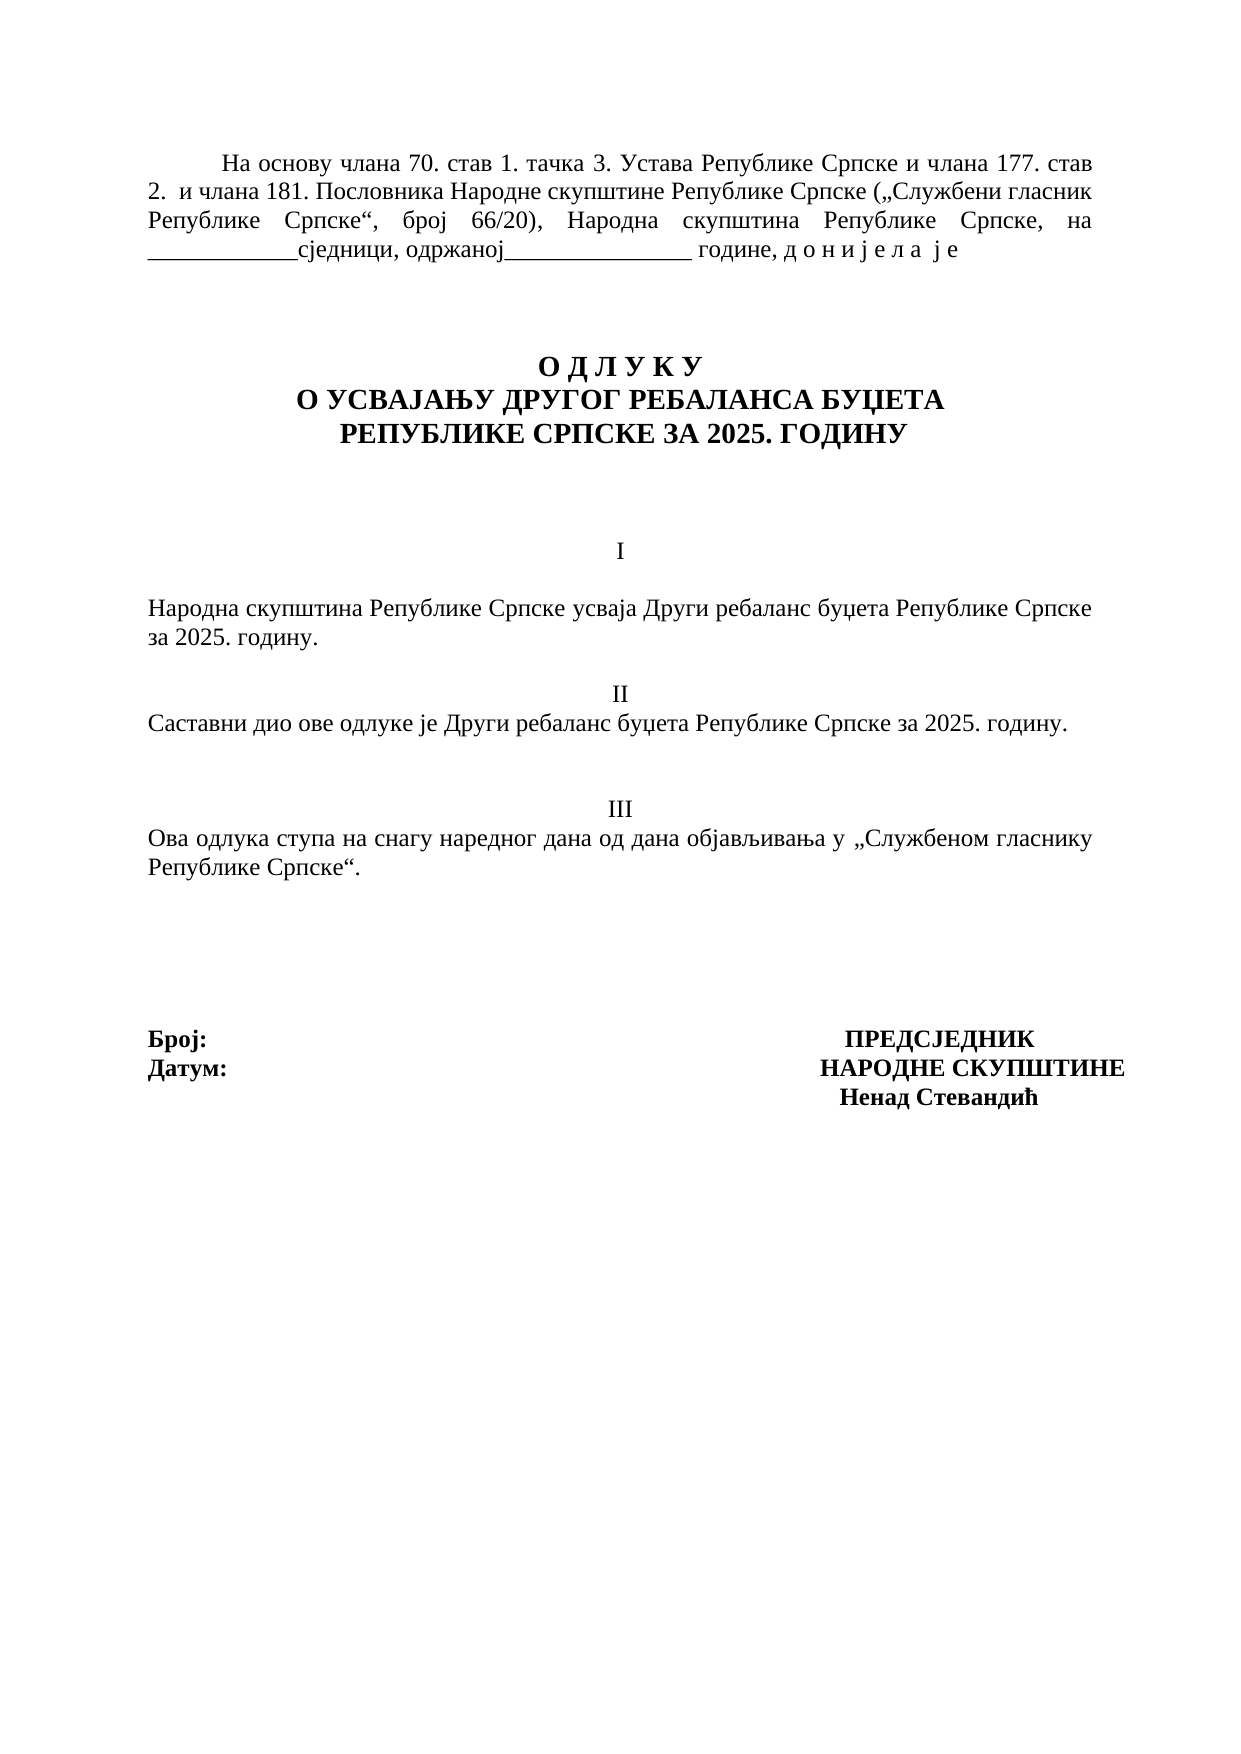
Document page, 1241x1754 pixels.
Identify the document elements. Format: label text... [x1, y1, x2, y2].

text РЕПУБЛИКЕ СРПСКЕ ЗА 2025. ГОДИНУ [148, 416, 1093, 449]
text Ненад Стевандић [148, 1082, 1093, 1111]
text На основу члана 70. став 1. тачка 3. Устава Републике Српске и члана 177. став 2. и члана 181. Пословника Народне скупштине Републике Српске („Службени гласник Републике Српске“, број 66/20), Народна скупштина Републике Српске, на ____________сједници, одржаној_______________ године, д о н и ј е л а ј е [148, 148, 1093, 263]
text II [148, 679, 1093, 708]
text Саставни дио ове одлуке је Други ребаланс буџета Републике Српске за 2025. годину. [148, 708, 1093, 737]
text Народнa скупштинa Републике Српске усваја Други ребаланс буџета Републике Српске за 2025. годину. [148, 593, 1093, 651]
text Датум: НАРОДНЕ СКУПШТИНЕ [148, 1053, 1093, 1082]
text Број: ПРЕДСЈЕДНИК [148, 1024, 1093, 1053]
text I [148, 536, 1093, 564]
text О УСВАЈАЊУ ДРУГОГ РЕБАЛАНСА БУЏЕТА [148, 382, 1093, 416]
text О Д Л У К У [148, 349, 1093, 382]
text III [148, 794, 1093, 823]
text Ова одлука ступа на снагу наредног дана од дана објављивања у „Службеном гласнику Републике Српске“. [148, 823, 1093, 881]
